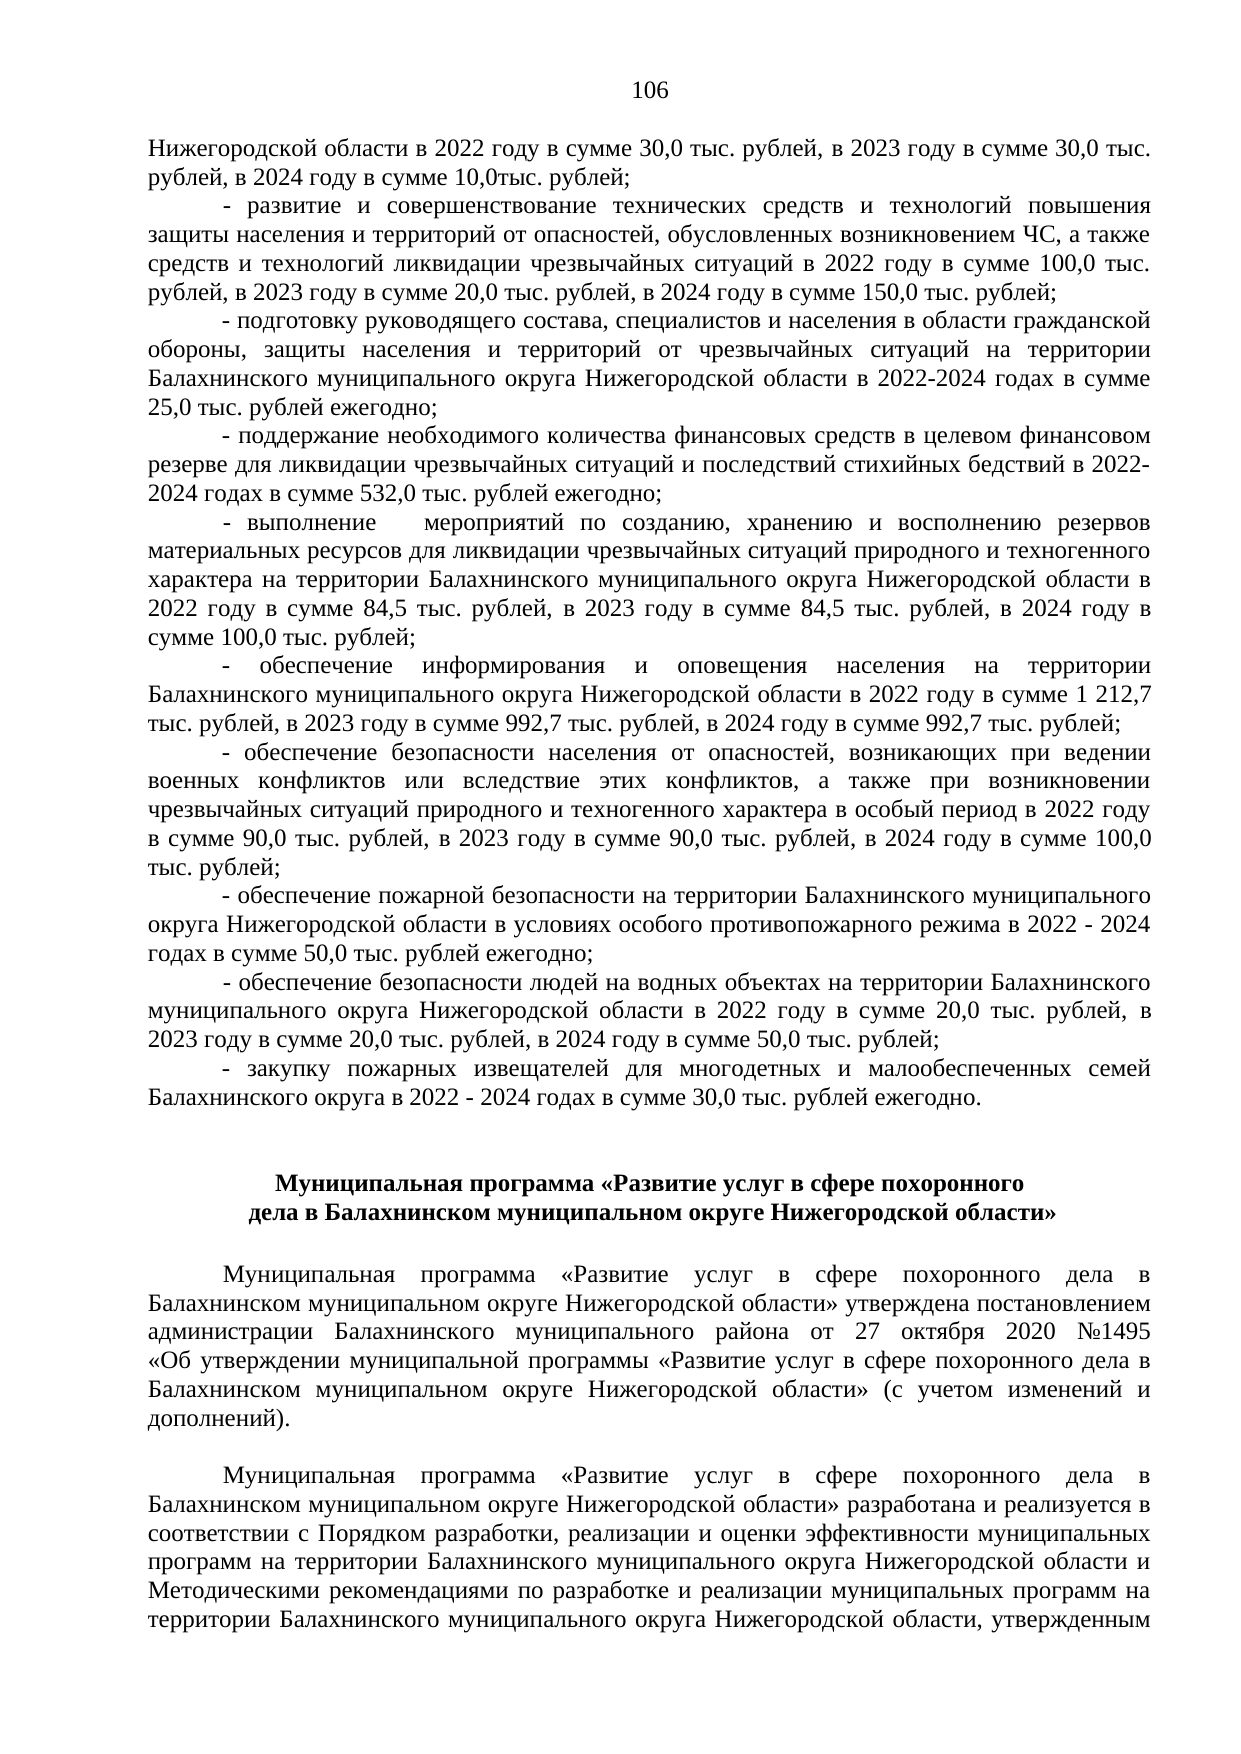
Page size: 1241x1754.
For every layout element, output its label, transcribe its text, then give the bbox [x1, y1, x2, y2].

text - обеспечение пожарной безопасности на территории Балахнинского муниципального округа Нижегородской области в условиях особого противопожарного режима в 2022 - 2024 годах в сумме 50,0 тыс. рублей ежегодно; [148, 880, 1152, 967]
text - поддержание необходимого количества финансовых средств в целевом финансовом резерве для ликвидации чрезвычайных ситуаций и последствий стихийных бедствий в 2022-2024 годах в сумме 532,0 тыс. рублей ежегодно; [148, 420, 1152, 507]
text - обеспечение безопасности людей на водных объектах на территории Балахнинского муниципального округа Нижегородской области в 2022 году в сумме 20,0 тыс. рублей, в 2023 году в сумме 20,0 тыс. рублей, в 2024 году в сумме 50,0 тыс. рублей; [148, 967, 1152, 1053]
text Муниципальная программа «Развитие услуг в сфере похоронного дела в Балахнинском муниципальном округе Нижегородской области» утверждена постановлением администрации Балахнинского муниципального района от 27 октября 2020 №1495 «Об утверждении муниципальной программы «Развитие услуг в сфере похоронного дела в Балахнинском муниципальном округе Нижегородской области» (с учетом изменений и дополнений). [148, 1259, 1152, 1431]
text - обеспечение информирования и оповещения населения на территории Балахнинского муниципального округа Нижегородской области в 2022 году в сумме 1 212,7 тыс. рублей, в 2023 году в сумме 992,7 тыс. рублей, в 2024 году в сумме 992,7 тыс. рублей; [148, 650, 1152, 737]
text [148, 133, 1152, 190]
text Муниципальная программа «Развитие услуг в сфере похоронного [148, 1168, 1152, 1197]
text - обеспечение безопасности населения от опасностей, возникающих при ведении военных конфликтов или вследствие этих конфликтов, а также при возникновении чрезвычайных ситуаций природного и техногенного характера в особый период в 2022 году в сумме 90,0 тыс. рублей, в 2023 году в сумме 90,0 тыс. рублей, в 2024 году в сумме 100,0 тыс. рублей; [148, 737, 1152, 880]
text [148, 1460, 1152, 1633]
text дела в Балахнинском муниципальном округе Нижегородской области» [148, 1197, 1152, 1225]
text - закупку пожарных извещателей для многодетных и малообеспеченных семей Балахнинского округа в 2022 - 2024 годах в сумме 30,0 тыс. рублей ежегодно. [148, 1053, 1152, 1110]
text - подготовку руководящего состава, специалистов и населения в области гражданской обороны, защиты населения и территорий от чрезвычайных ситуаций на территории Балахнинского муниципального округа Нижегородской области в 2022-2024 годах в сумме 25,0 тыс. рублей ежегодно; [148, 305, 1152, 420]
text - выполнение мероприятий по созданию, хранению и восполнению резервов материальных ресурсов для ликвидации чрезвычайных ситуаций природного и техногенного характера на территории Балахнинского муниципального округа Нижегородской области в 2022 году в сумме 84,5 тыс. рублей, в 2023 году в сумме 84,5 тыс. рублей, в 2024 году в сумме 100,0 тыс. рублей; [148, 507, 1152, 650]
text - развитие и совершенствование технических средств и технологий повышения защиты населения и территорий от опасностей, обусловленных возникновением ЧС, а также средств и технологий ликвидации чрезвычайных ситуаций в 2022 году в сумме 100,0 тыс. рублей, в 2023 году в сумме 20,0 тыс. рублей, в 2024 году в сумме 150,0 тыс. рублей; [148, 190, 1152, 305]
